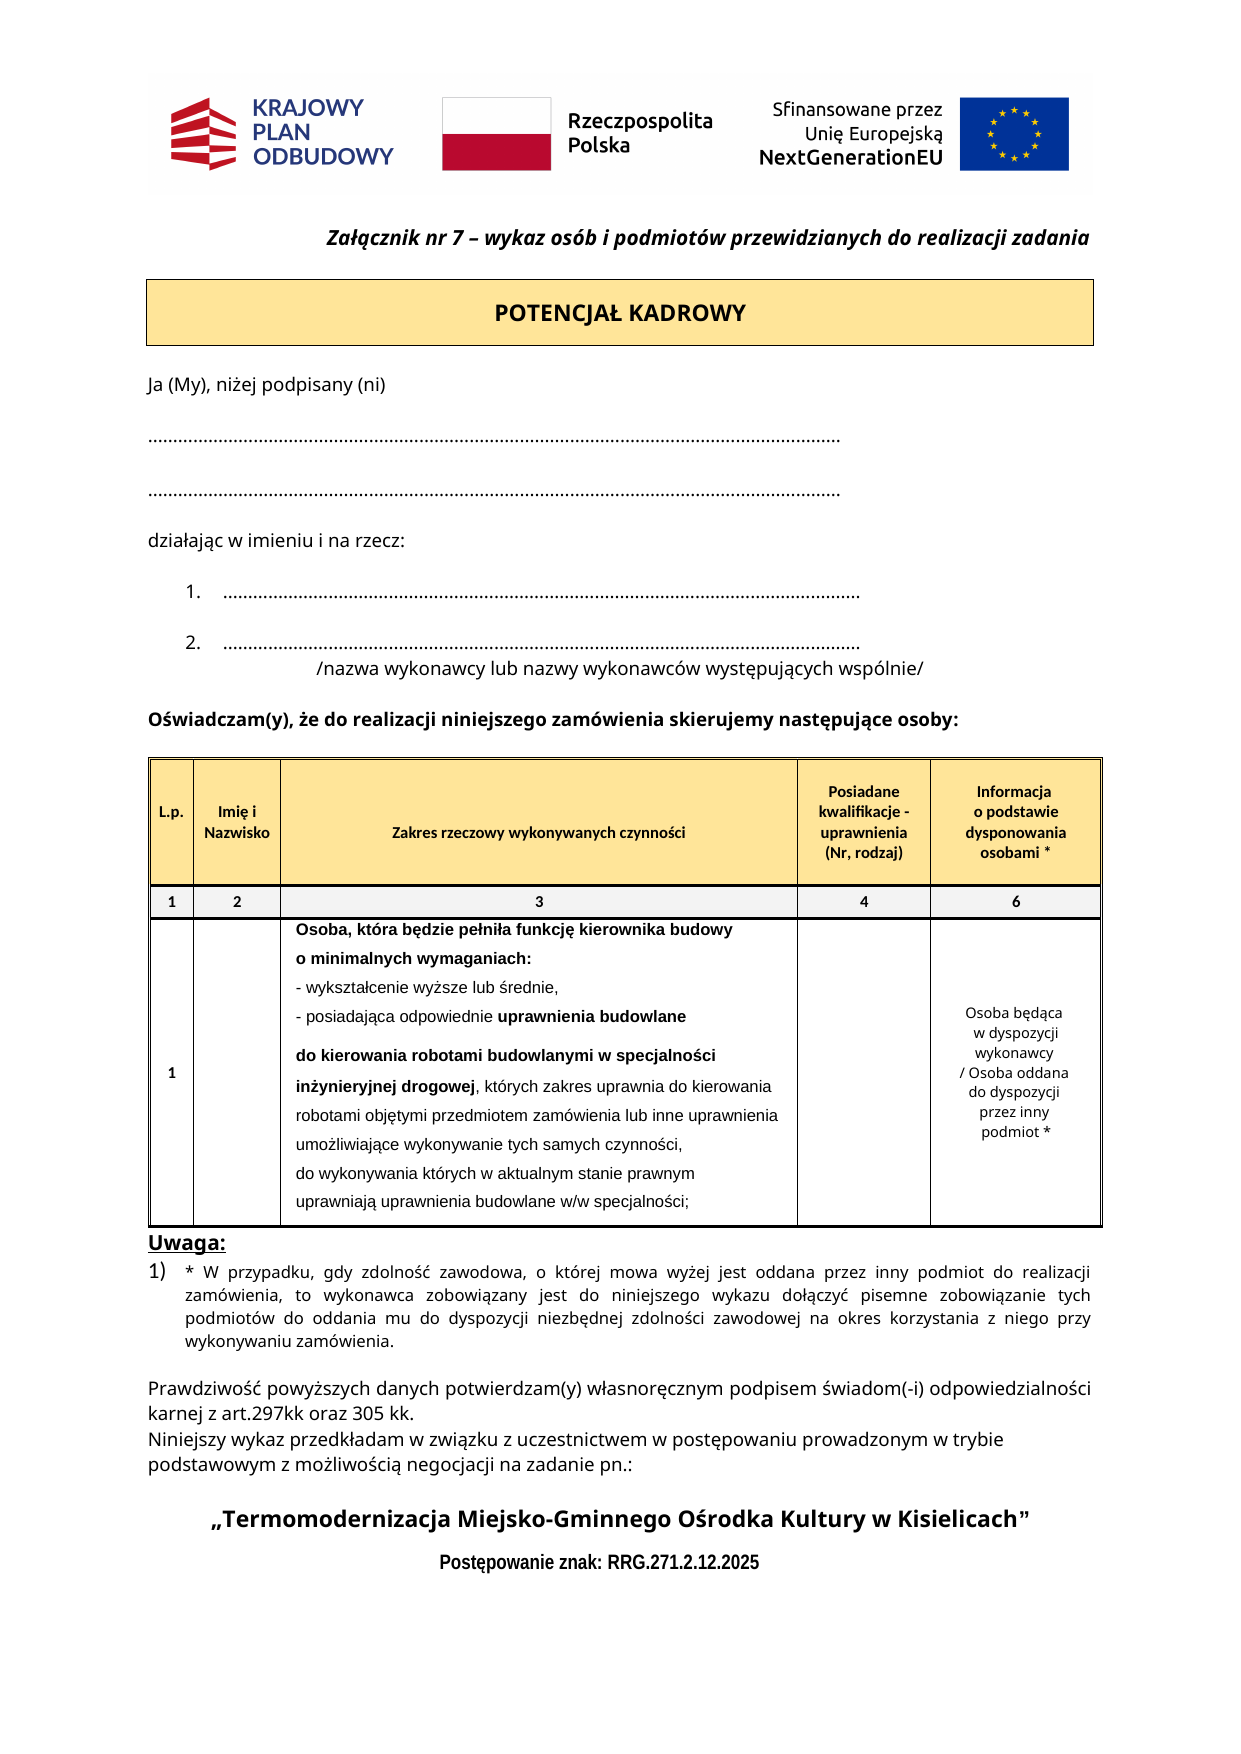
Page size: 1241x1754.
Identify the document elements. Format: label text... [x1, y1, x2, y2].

list ............................................................................................................................... [185, 629, 1092, 655]
table_cell 4 [798, 887, 930, 917]
table_cell Osoba, która będzie pełniła funkcję kierownika budowy o minimalnych wymaganiach: - wykształcenie wyższe lub średnie, - posiadająca odpowiednie uprawnienia budowlane do kierowania robotami budowlanymi w specjalności inżynieryjnej drogowej, których zakres uprawnia do kierowania robotami objętymi przedmiotem zamówienia lub inne uprawnienia umożliwiające wykonywanie tych samych czynności, do wykonywania których w aktualnym stanie prawnym uprawniają uprawnienia budowlane w/w specjalności; [281, 920, 797, 1224]
text Oświadczam(y), że do realizacji niniejszego zamówienia skierujemy następujące osoby: [148, 706, 1092, 732]
table_header Informacja o podstawie dysponowania osobami * [931, 760, 1100, 884]
text .......................................................................................................................................... [148, 476, 1092, 502]
text /nazwa wykonawcy lub nazwy wykonawców występujących wspólnie/ [148, 655, 1092, 681]
table_cell 2 [194, 887, 280, 917]
text Uwaga: [148, 1228, 1092, 1256]
table_header POTENCJAŁ KADROWY [147, 280, 1093, 345]
table_header L.p. [151, 760, 193, 884]
text Niniejszy wykaz przedkładam w związku z uczestnictwem w postępowaniu prowadzonym w trybie podstawowym z możliwością negocjacji na zadanie pn.: [148, 1426, 1092, 1477]
table_cell Osoba będąca w dyspozycji wykonawcy / Osoba oddana do dyspozycji przez inny podmiot * [931, 920, 1100, 1224]
table_cell [798, 920, 930, 1224]
table_cell 1 [151, 920, 193, 1224]
table_header Zakres rzeczowy wykonywanych czynności [281, 760, 797, 884]
text .......................................................................................................................................... [148, 423, 1092, 448]
text Prawdziwość powyższych danych potwierdzam(y) własnoręcznym podpisem świadom(-i) odpowiedzialności karnej z art.297kk oraz 305 kk. [148, 1375, 1092, 1426]
list * W przypadku, gdy zdolność zawodowa, o której mowa wyżej jest oddana przez inny podmiot do realizacji zamówienia, to wykonawca zobowiązany jest do niniejszego wykazu dołączyć pisemne zobowiązanie tych podmiotów do oddania mu do dyspozycji niezbędnej zdolności zawodowej na okres korzystania z niego przy wykonywaniu zamówienia. [148, 1256, 1092, 1352]
table_header Imię i Nazwisko [194, 760, 280, 884]
table_cell [194, 920, 280, 1224]
table_cell 1 [151, 887, 193, 917]
text Ja (My), niżej podpisany (ni) [148, 372, 1092, 397]
table_cell 6 [931, 887, 1100, 917]
picture [147, 73, 1093, 195]
table_cell 3 [281, 887, 797, 917]
text „Termomodernizacja Miejsko-Gminnego Ośrodka Kultury w Kisielicach” [148, 1502, 1092, 1534]
list ............................................................................................................................... [185, 578, 1092, 604]
table_header Posiadane kwalifikacje - uprawnienia (Nr, rodzaj) [798, 760, 930, 884]
text działając w imieniu i na rzecz: [148, 527, 1092, 553]
